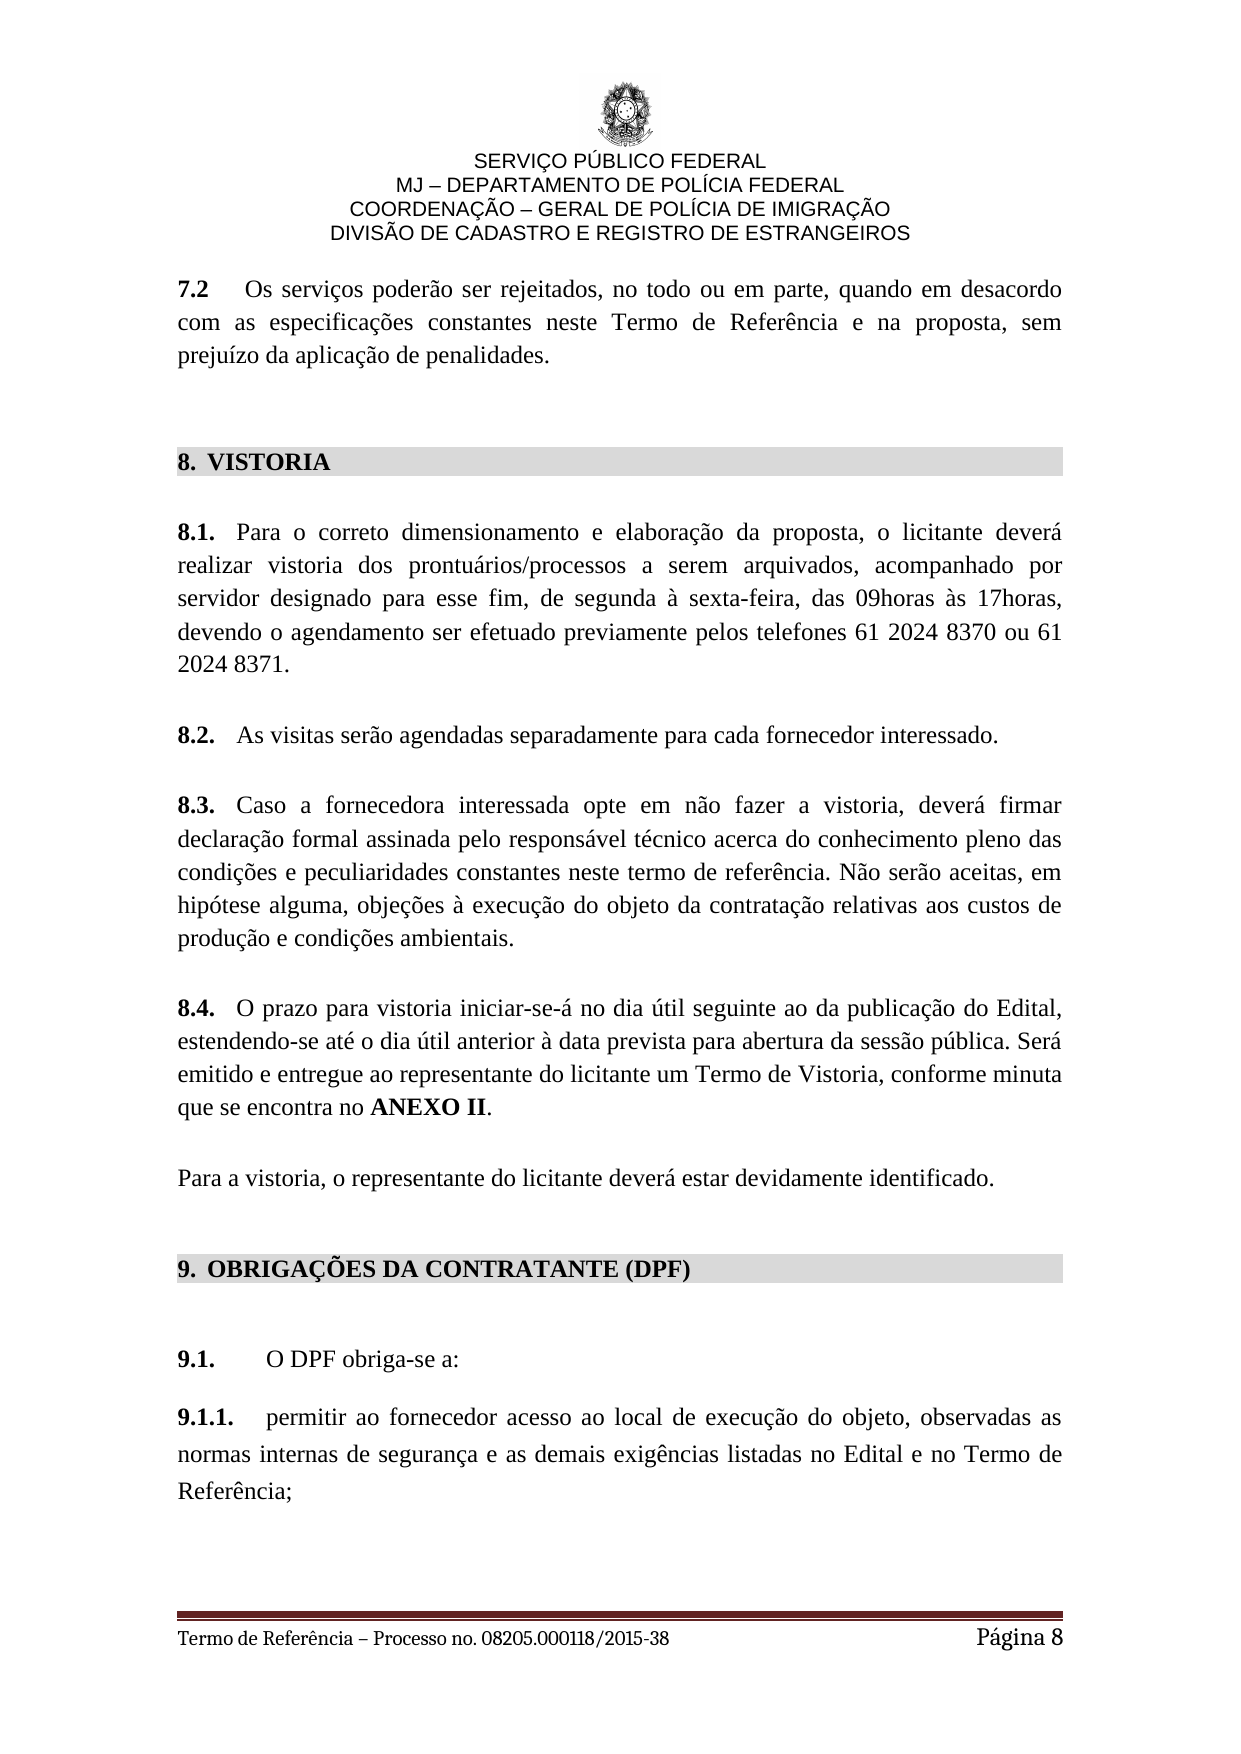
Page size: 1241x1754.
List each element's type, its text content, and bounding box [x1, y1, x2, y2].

list O DPF obriga-se a: [177, 1344, 1063, 1373]
list As visitas serão agendadas separadamente para cada fornecedor interessado. [177, 720, 1063, 749]
list VISTORIA [177, 447, 1063, 476]
list OBRIGAÇÕES DA CONTRATANTE (DPF) [177, 1254, 1063, 1283]
text Para a vistoria, o representante do licitante deverá estar devidamente identificado. [177, 1163, 1063, 1192]
list Caso a fornecedora interessada opte em não fazer a vistoria, deverá firmar declaração formal assinada pelo responsável técnico acerca do conhecimento pleno das condições e peculiaridades constantes neste termo de referência. Não serão aceitas, em hipótese alguma, objeções à execução do objeto da contratação relativas aos custos de produção e condições ambientais. [177, 791, 1063, 951]
list permitir ao fornecedor acesso ao local de execução do objeto, observadas as normas internas de segurança e as demais exigências listadas no Edital e no Termo de Referência; [177, 1402, 1063, 1505]
list O prazo para vistoria iniciar-se-á no dia útil seguinte ao da publicação do Edital, estendendo-se até o dia útil anterior à data prevista para abertura da sessão pública. Será emitido e entregue ao representante do licitante um Termo de Vistoria, conforme minuta que se encontra no ANEXO II. [177, 993, 1063, 1121]
list Para o correto dimensionamento e elaboração da proposta, o licitante deverá realizar vistoria dos prontuários/processos a serem arquivados, acompanhado por servidor designado para esse fim, de segunda à sexta-feira, das 09horas às 17horas, devendo o agendamento ser efetuado previamente pelos telefones 61 2024 8370 ou 61 2024 8371. [177, 517, 1063, 678]
picture [579, 73, 661, 150]
text 7.2 Os serviços poderão ser rejeitados, no todo ou em parte, quando em desacordo com as especificações constantes neste Termo de Referência e na proposta, sem prejuízo da aplicação de penalidades. [177, 274, 1063, 369]
